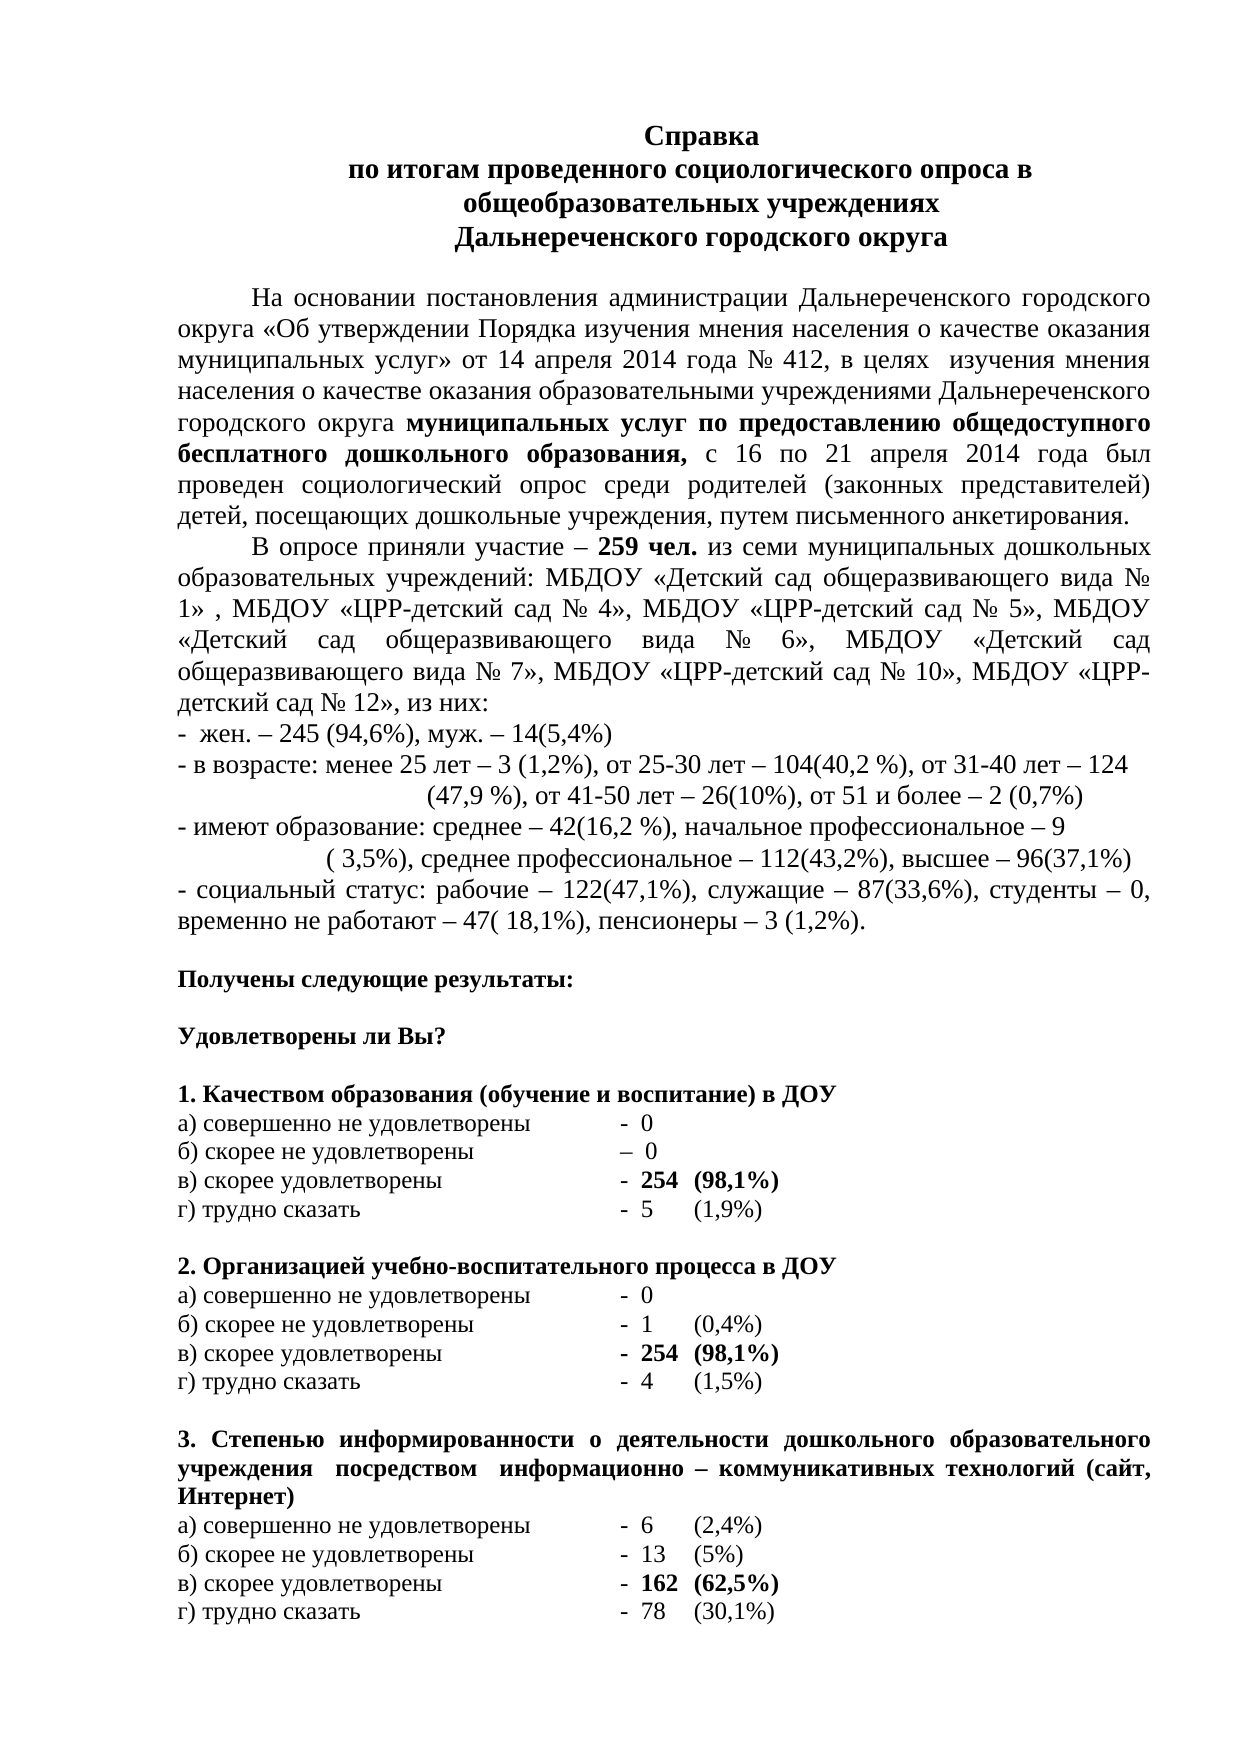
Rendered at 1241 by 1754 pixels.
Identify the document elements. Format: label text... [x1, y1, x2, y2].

text Получены следующие результаты: [177, 964, 1152, 993]
text На основании постановления администрации Дальнереченского городского округа «Об утверждении Порядка изучения мнения населения о качестве оказания муниципальных услуг» от 14 апреля 2014 года № 412, в целях изучения мнения населения о качестве оказания образовательными учреждениями Дальнереченского городского округа муниципальных услуг по предоставлению общедоступного бесплатного дошкольного образования, с 16 по 21 апреля 2014 года был проведен социологический опрос среди родителей (законных представителей) детей, посещающих дошкольные учреждения, путем письменного анкетирования. [177, 281, 1152, 530]
text 3. Степенью информированности о деятельности дошкольного образовательного учреждения посредством информационно – коммуникативных технологий (сайт, Интернет) [177, 1424, 1152, 1510]
text а) совершенно не удовлетворены - 6 (2,4%) [177, 1510, 1152, 1539]
text а) совершенно не удовлетворены - 0 [177, 1280, 1152, 1309]
text г) трудно сказать - 78 (30,1%) [177, 1596, 1152, 1625]
text Дальнереченского городского округа [177, 219, 1152, 252]
text В опросе приняли участие – 259 чел. из семи муниципальных дошкольных образовательных учреждений: МБДОУ «Детский сад общеразвивающего вида № 1» , МБДОУ «ЦРР-детский сад № 4», МБДОУ «ЦРР-детский сад № 5», МБДОУ «Детский сад общеразвивающего вида № 6», МБДОУ «Детский сад общеразвивающего вида № 7», МБДОУ «ЦРР-детский сад № 10», МБДОУ «ЦРР-детский сад № 12», из них: [177, 530, 1152, 717]
text б) скорее не удовлетворены - 13 (5%) [177, 1539, 1152, 1568]
text ( 3,5%), среднее профессиональное – 112(43,2%), высшее – 96(37,1%) [177, 842, 1152, 873]
text 2. Организацией учебно-воспитательного процесса в ДОУ [177, 1251, 1152, 1280]
text Удовлетворены ли Вы? [177, 1021, 1152, 1050]
text - в возрасте: менее 25 лет – 3 (1,2%), от 25-30 лет – 104(40,2 %), от 31-40 лет – 124 (47,9 %), от 41-50 лет – 26(10%), от 51 и более – 2 (0,7%) [177, 748, 1152, 811]
text - имеют образование: среднее – 42(16,2 %), начальное профессиональное – 9 [177, 811, 1152, 842]
text в) скорее удовлетворены - 254 (98,1%) [177, 1338, 1152, 1366]
text Справка [177, 118, 1152, 152]
text г) трудно сказать - 5 (1,9%) [177, 1194, 1152, 1223]
text в) скорее удовлетворены - 162 (62,5%) [177, 1568, 1152, 1596]
text по итогам проведенного социологического опроса в общеобразовательных учреждениях [177, 152, 1152, 219]
text б) скорее не удовлетворены - 1 (0,4%) [177, 1309, 1152, 1338]
text - жен. – 245 (94,6%), муж. – 14(5,4%) [177, 717, 1152, 748]
text а) совершенно не удовлетворены - 0 [177, 1108, 1152, 1136]
text г) трудно сказать - 4 (1,5%) [177, 1366, 1152, 1395]
text 1. Качеством образования (обучение и воспитание) в ДОУ [177, 1079, 1152, 1108]
text б) скорее не удовлетворены – 0 [177, 1136, 1152, 1165]
text в) скорее удовлетворены - 254 (98,1%) [177, 1165, 1152, 1194]
text - социальный статус: рабочие – 122(47,1%), служащие – 87(33,6%), студенты – 0, временно не работают – 47( 18,1%), пенсионеры – 3 (1,2%). [177, 873, 1152, 935]
